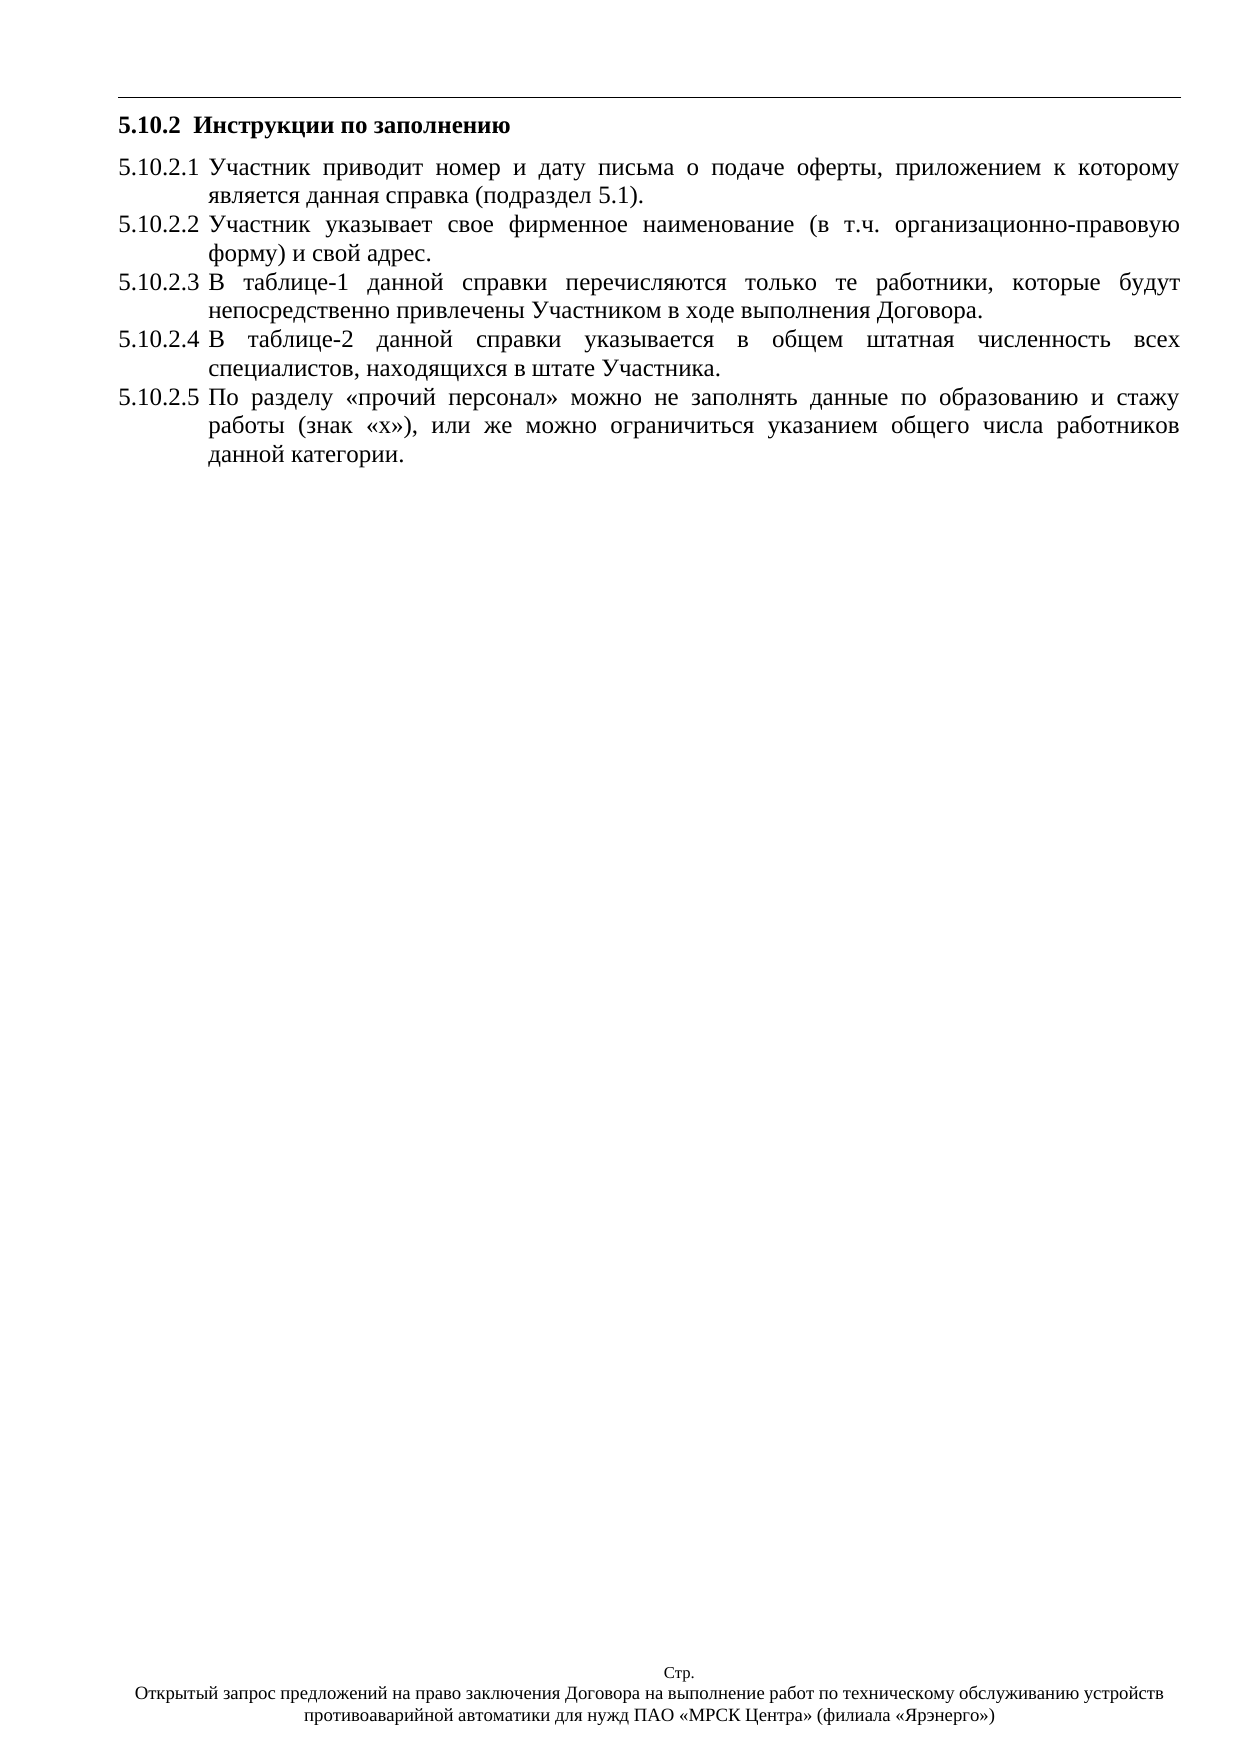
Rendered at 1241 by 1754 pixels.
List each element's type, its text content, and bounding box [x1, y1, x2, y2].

list По разделу «прочий персонал» можно не заполнять данные по образованию и стажу работы (знак «х»), или же можно ограничиться указанием общего числа работников данной категории. [118, 382, 1181, 468]
list Участник приводит номер и дату письма о подаче оферты, приложением к которому является данная справка (подраздел 5.1). [118, 152, 1181, 209]
list В таблице-1 данной справки перечисляются только те работники, которые будут непосредственно привлечены Участником в ходе выполнения Договора. [118, 267, 1181, 324]
list Участник указывает свое фирменное наименование (в т.ч. организационно-правовую форму) и свой адрес. [118, 209, 1181, 267]
subtitle Инструкции по заполнению [118, 111, 1181, 139]
list В таблице-2 данной справки указывается в общем штатная численность всех специалистов, находящихся в штате Участника. [118, 324, 1181, 382]
